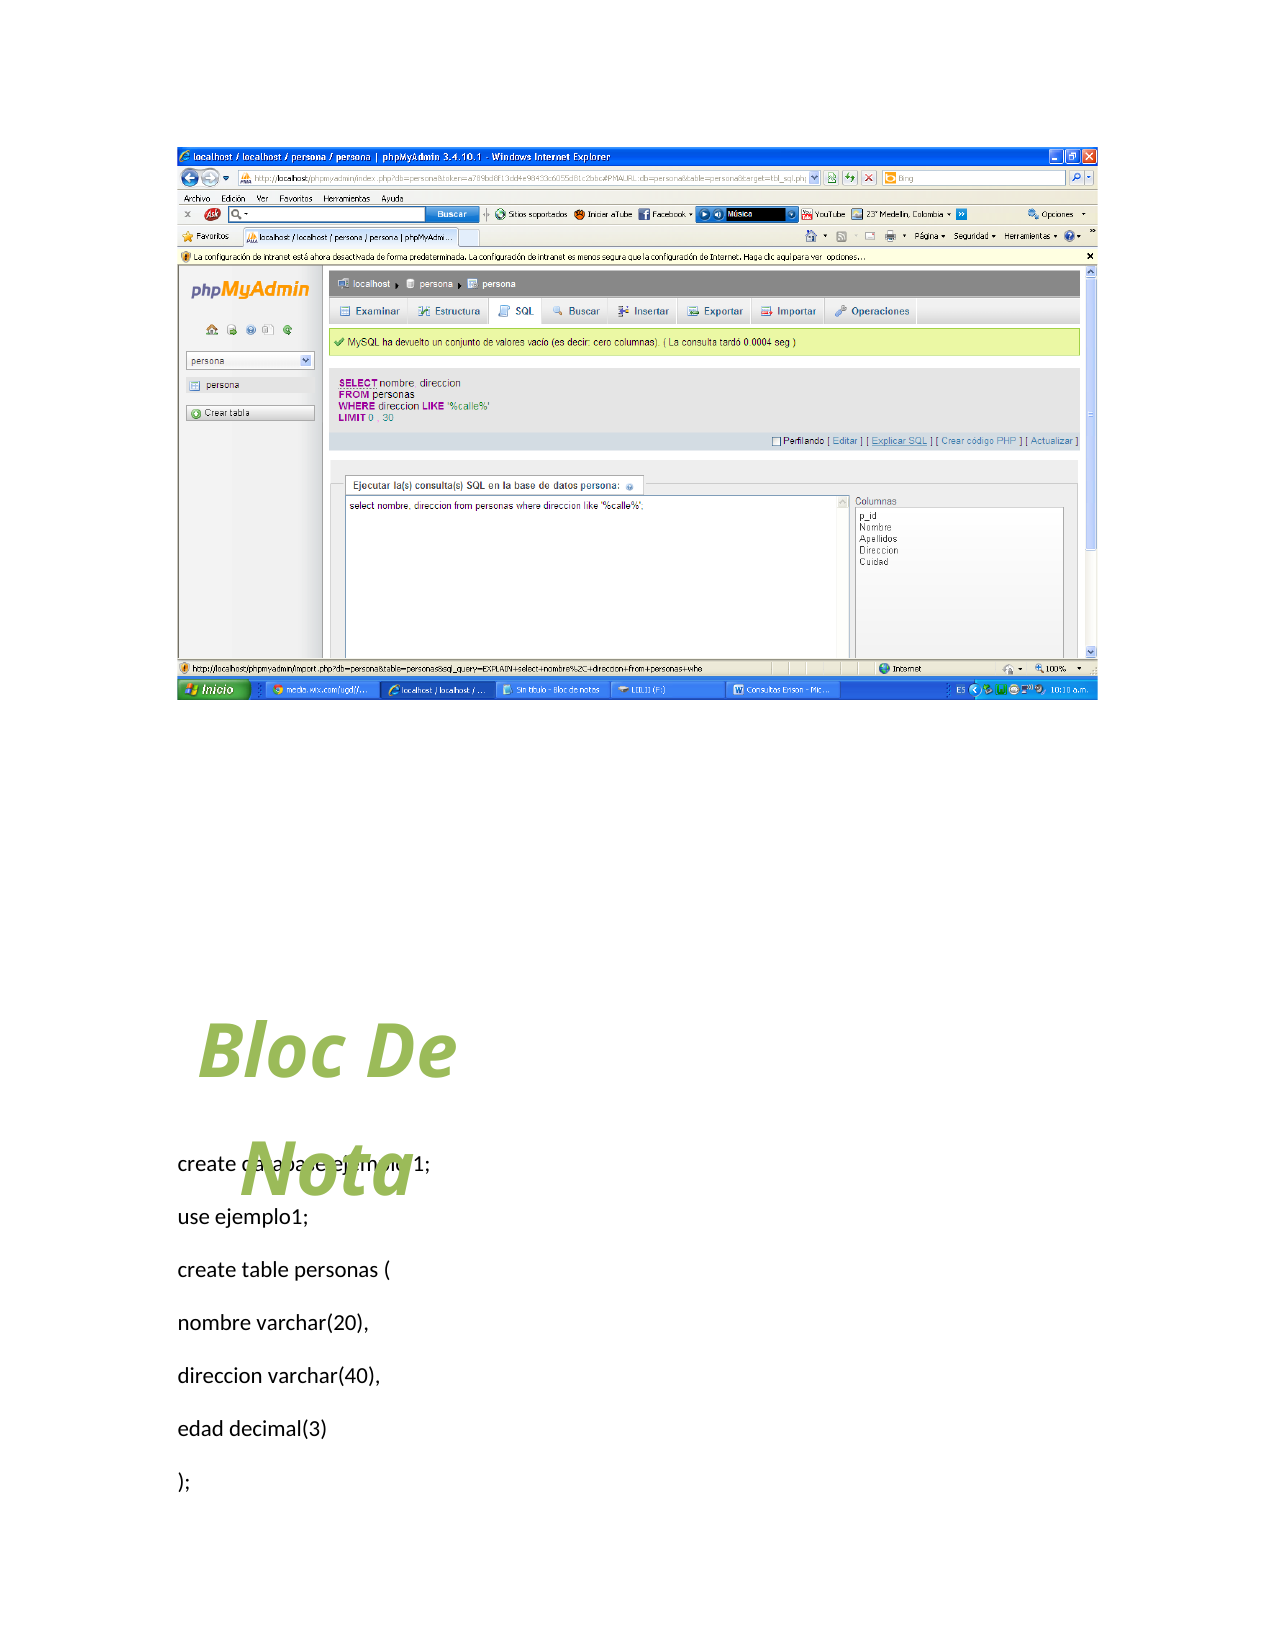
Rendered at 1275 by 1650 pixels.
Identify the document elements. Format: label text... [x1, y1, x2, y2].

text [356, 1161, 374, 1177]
text direccion varchar(40), [177, 1361, 1098, 1389]
text use ejemplo1; [177, 1202, 1098, 1230]
text edad decimal(3) [177, 1414, 1098, 1442]
text create database ejemplo 1; [361, 1149, 1098, 1177]
text create table personas ( [177, 1255, 1098, 1283]
text create database ejemplo 1; [289, 1149, 353, 1177]
picture [177, 147, 1098, 700]
text nombre varchar(20), [177, 1308, 1098, 1336]
text create database ejemplo 1; [177, 1149, 251, 1177]
text ); [177, 1467, 1098, 1495]
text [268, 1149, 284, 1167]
